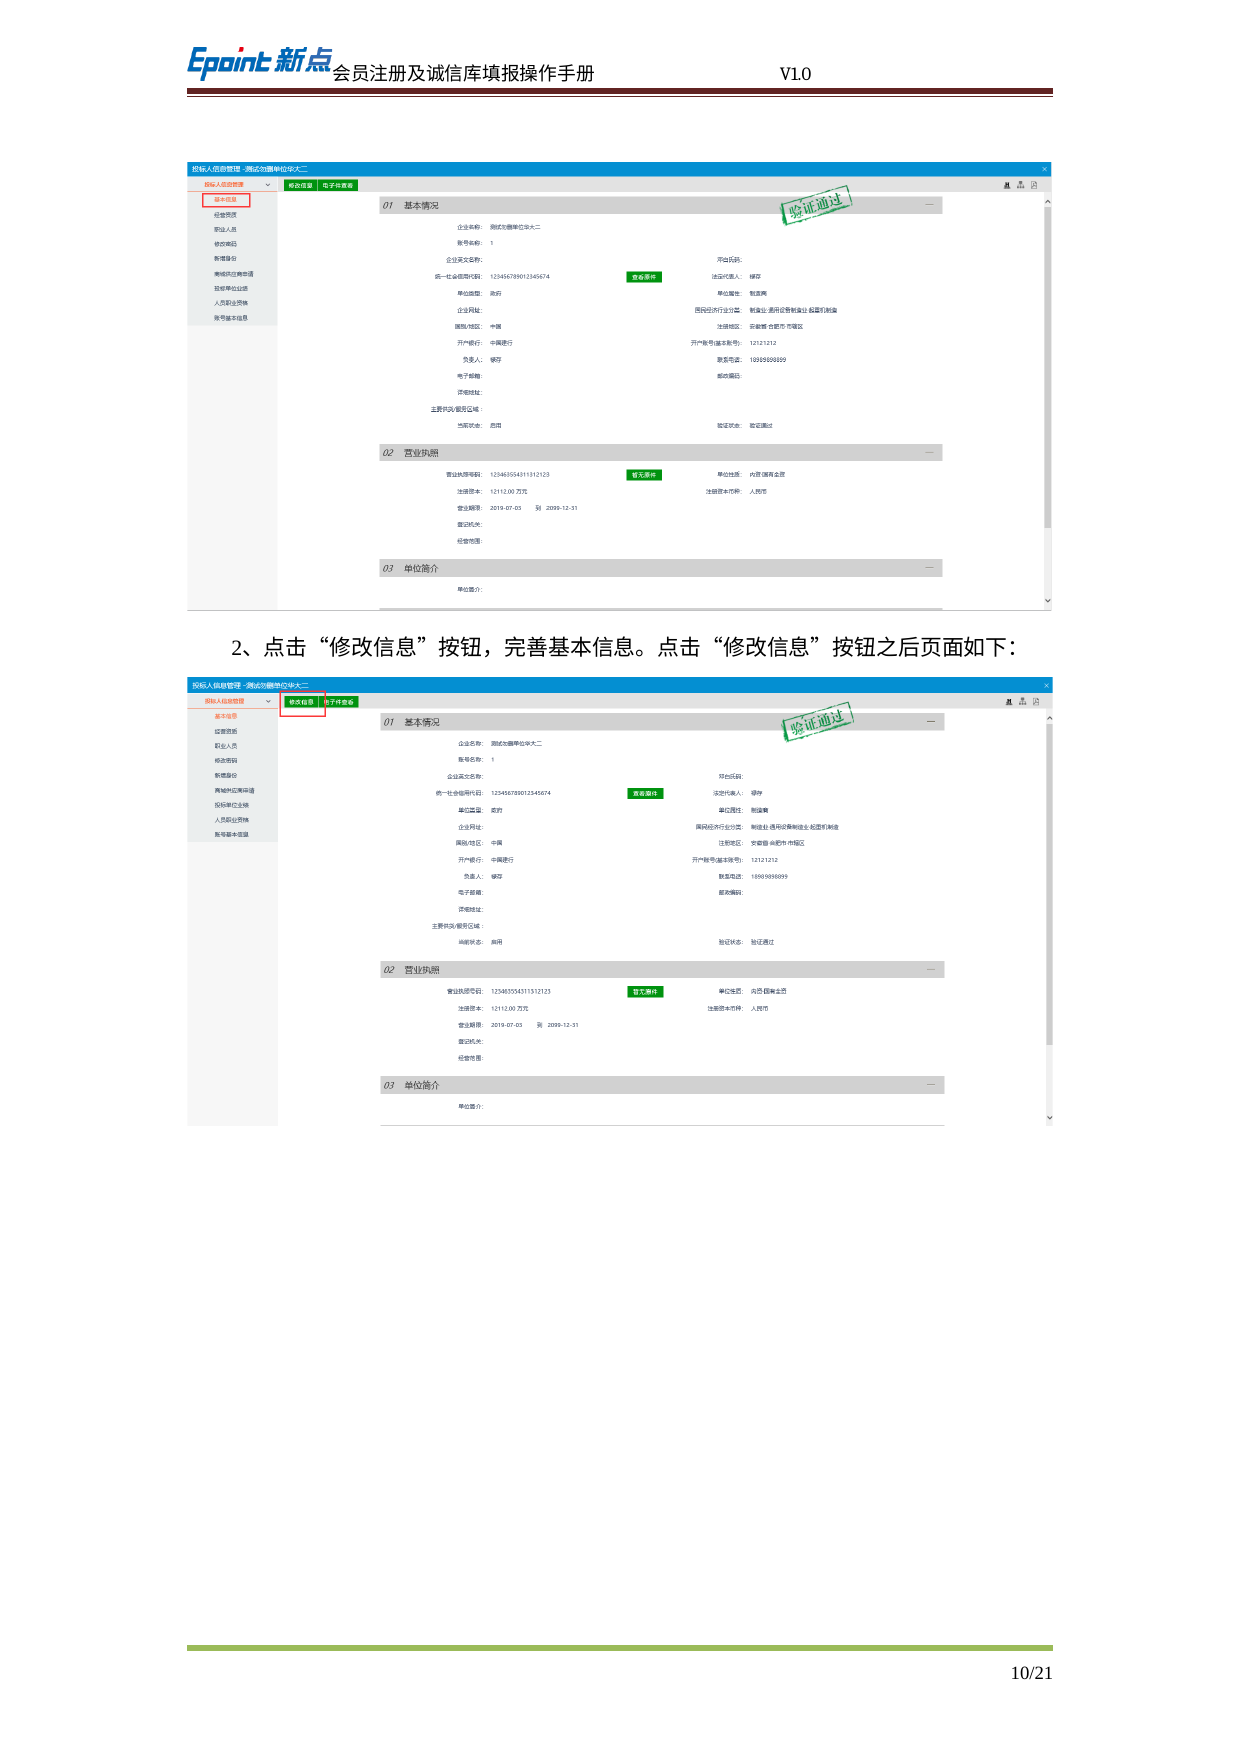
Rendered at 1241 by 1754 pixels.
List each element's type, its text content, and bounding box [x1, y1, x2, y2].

picture [247, 683, 258, 688]
picture [261, 683, 279, 688]
picture [246, 167, 257, 171]
picture [194, 683, 205, 688]
text 2、点击“修改信息”按钮，完善基本信息。点击“修改信息”按钮之后页面如下： [231, 629, 1053, 662]
picture [187, 177, 1052, 611]
picture [187, 47, 333, 81]
picture [214, 167, 232, 171]
picture [222, 683, 240, 688]
picture [187, 694, 1053, 1126]
